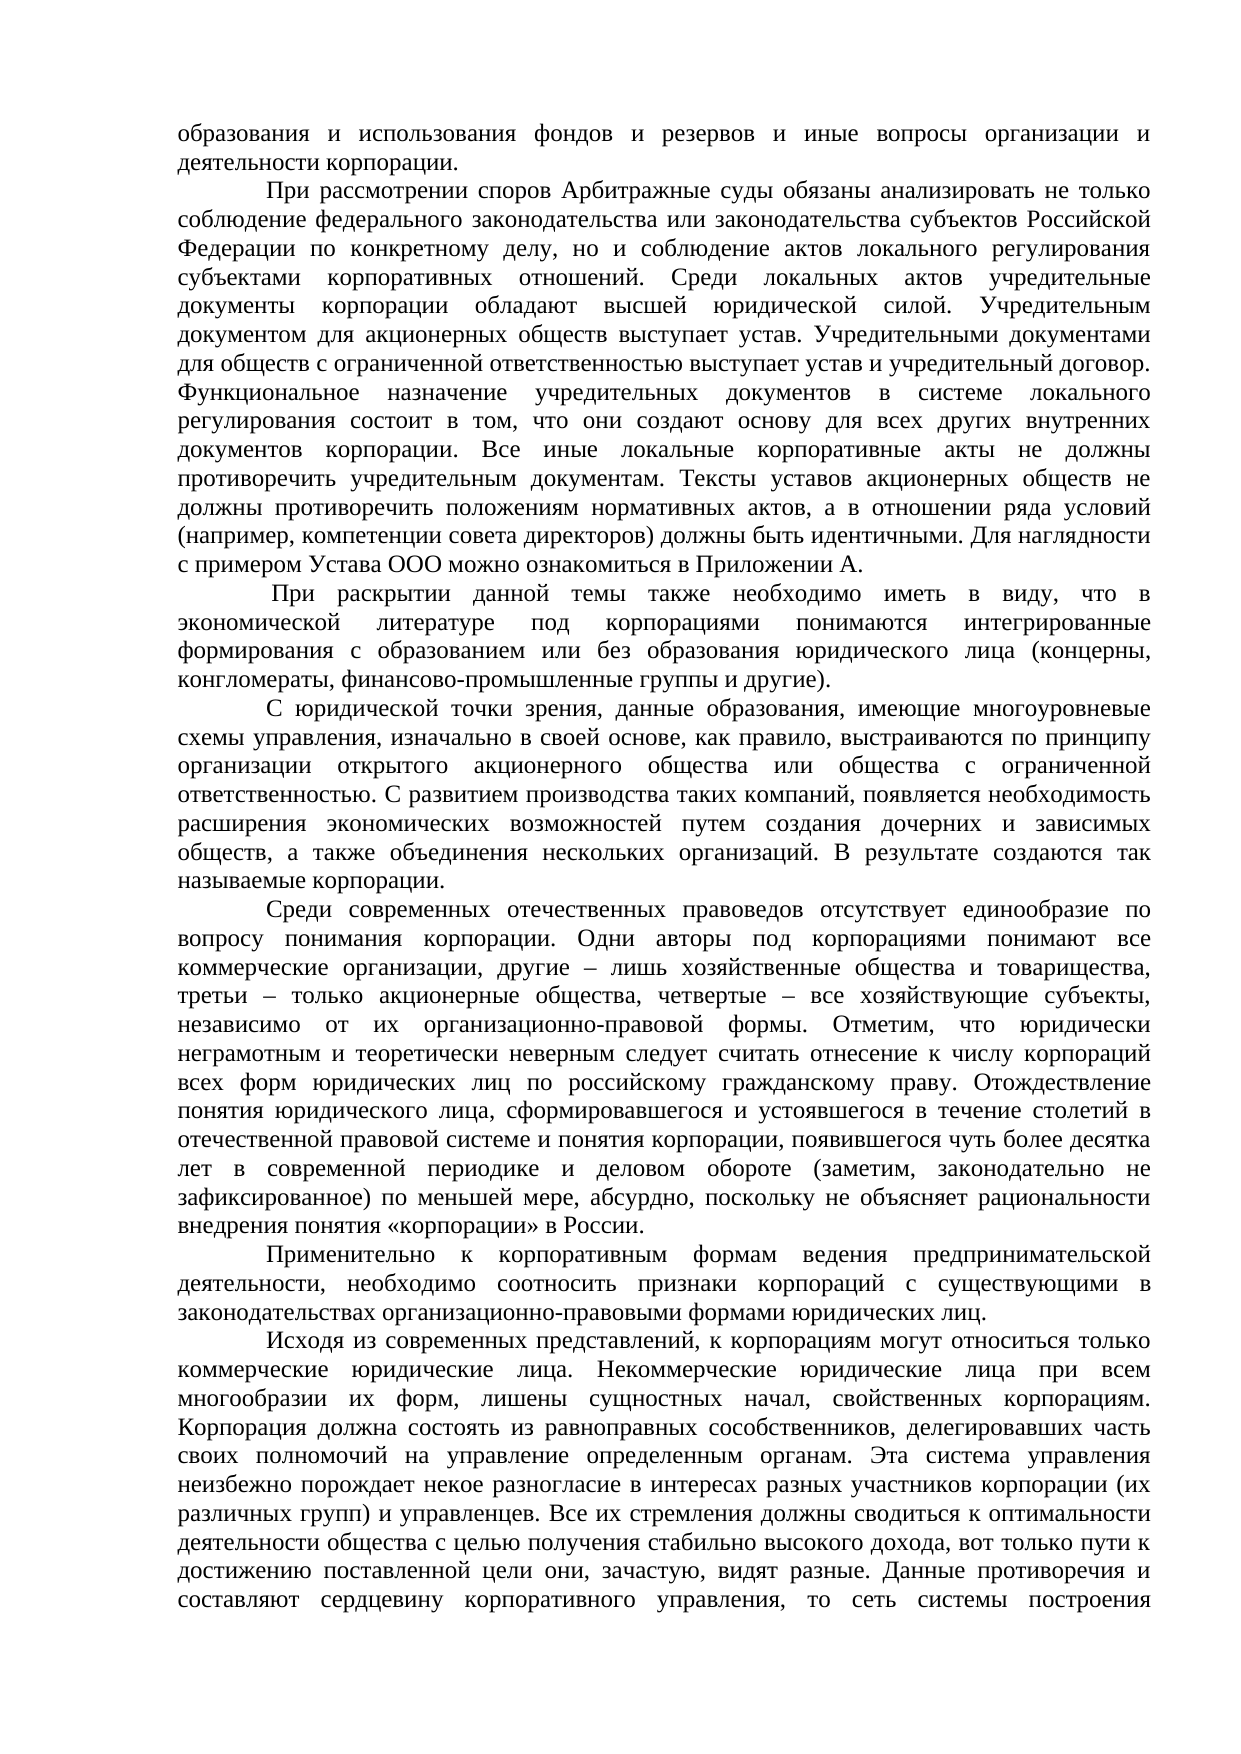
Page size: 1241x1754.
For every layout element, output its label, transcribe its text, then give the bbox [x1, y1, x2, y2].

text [177, 1326, 1152, 1613]
text С юридической точки зрения, данные образования, имеющие многоуровневые схемы управления, изначально в своей основе, как правило, выстраиваются по принципу организации открытого акционерного общества или общества с ограниченной ответственностью. С развитием производства таких компаний, появляется необходимость расширения экономических возможностей путем создания дочерних и зависимых обществ, а также объединения нескольких организаций. В результате создаются так называемые корпорации. [177, 693, 1152, 894]
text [177, 118, 1152, 176]
text При рассмотрении споров Арбитражные суды обязаны анализировать не только соблюдение федерального законодательства или законодательства субъектов Российской Федерации по конкретному делу, но и соблюдение актов локального регулирования субъектами корпоративных отношений. Среди локальных актов учредительные документы корпорации обладают высшей юридической силой. Учредительным документом для акционерных обществ выступает устав. Учредительными документами для обществ с ограниченной ответственностью выступает устав и учредительный договор. Функциональное назначение учредительных документов в системе локального регулирования состоит в том, что они создают основу для всех других внутренних документов корпорации. Все иные локальные корпоративные акты не должны противоречить учредительным документам. Тексты уставов акционерных обществ не должны противоречить положениям нормативных актов, а в отношении ряда условий (например, компетенции совета директоров) должны быть идентичными. Для наглядности с примером Устава ООО можно ознакомиться в Приложении А. [177, 176, 1152, 578]
text При раскрытии данной темы также необходимо иметь в виду, что в экономической литературе под корпорациями понимаются интегрированные формирования с образованием или без образования юридического лица (концерны, конгломераты, финансово-промышленные группы и другие). [177, 578, 1152, 693]
text Применительно к корпоративным формам ведения предпринимательской деятельности, необходимо соотносить признаки корпораций с существующими в законодательствах организационно-правовыми формами юридических лиц. [177, 1239, 1152, 1326]
text Среди современных отечественных правоведов отсутствует единообразие по вопросу понимания корпорации. Одни авторы под корпорациями понимают все коммерческие организации, другие – лишь хозяйственные общества и товарищества, третьи – только акционерные общества, четвертые – все хозяйствующие субъекты, независимо от их организационно-правовой формы. Отметим, что юридически неграмотным и теоретически неверным следует считать отнесение к числу корпораций всех форм юридических лиц по российскому гражданскому праву. Отождествление понятия юридического лица, сформировавшегося и устоявшегося в течение столетий в отечественной правовой системе и понятия корпорации, появившегося чуть более десятка лет в современной периодике и деловом обороте (заметим, законодательно не зафиксированное) по меньшей мере, абсурдно, поскольку не объясняет рациональности внедрения понятия «корпорации» в России. [177, 894, 1152, 1239]
